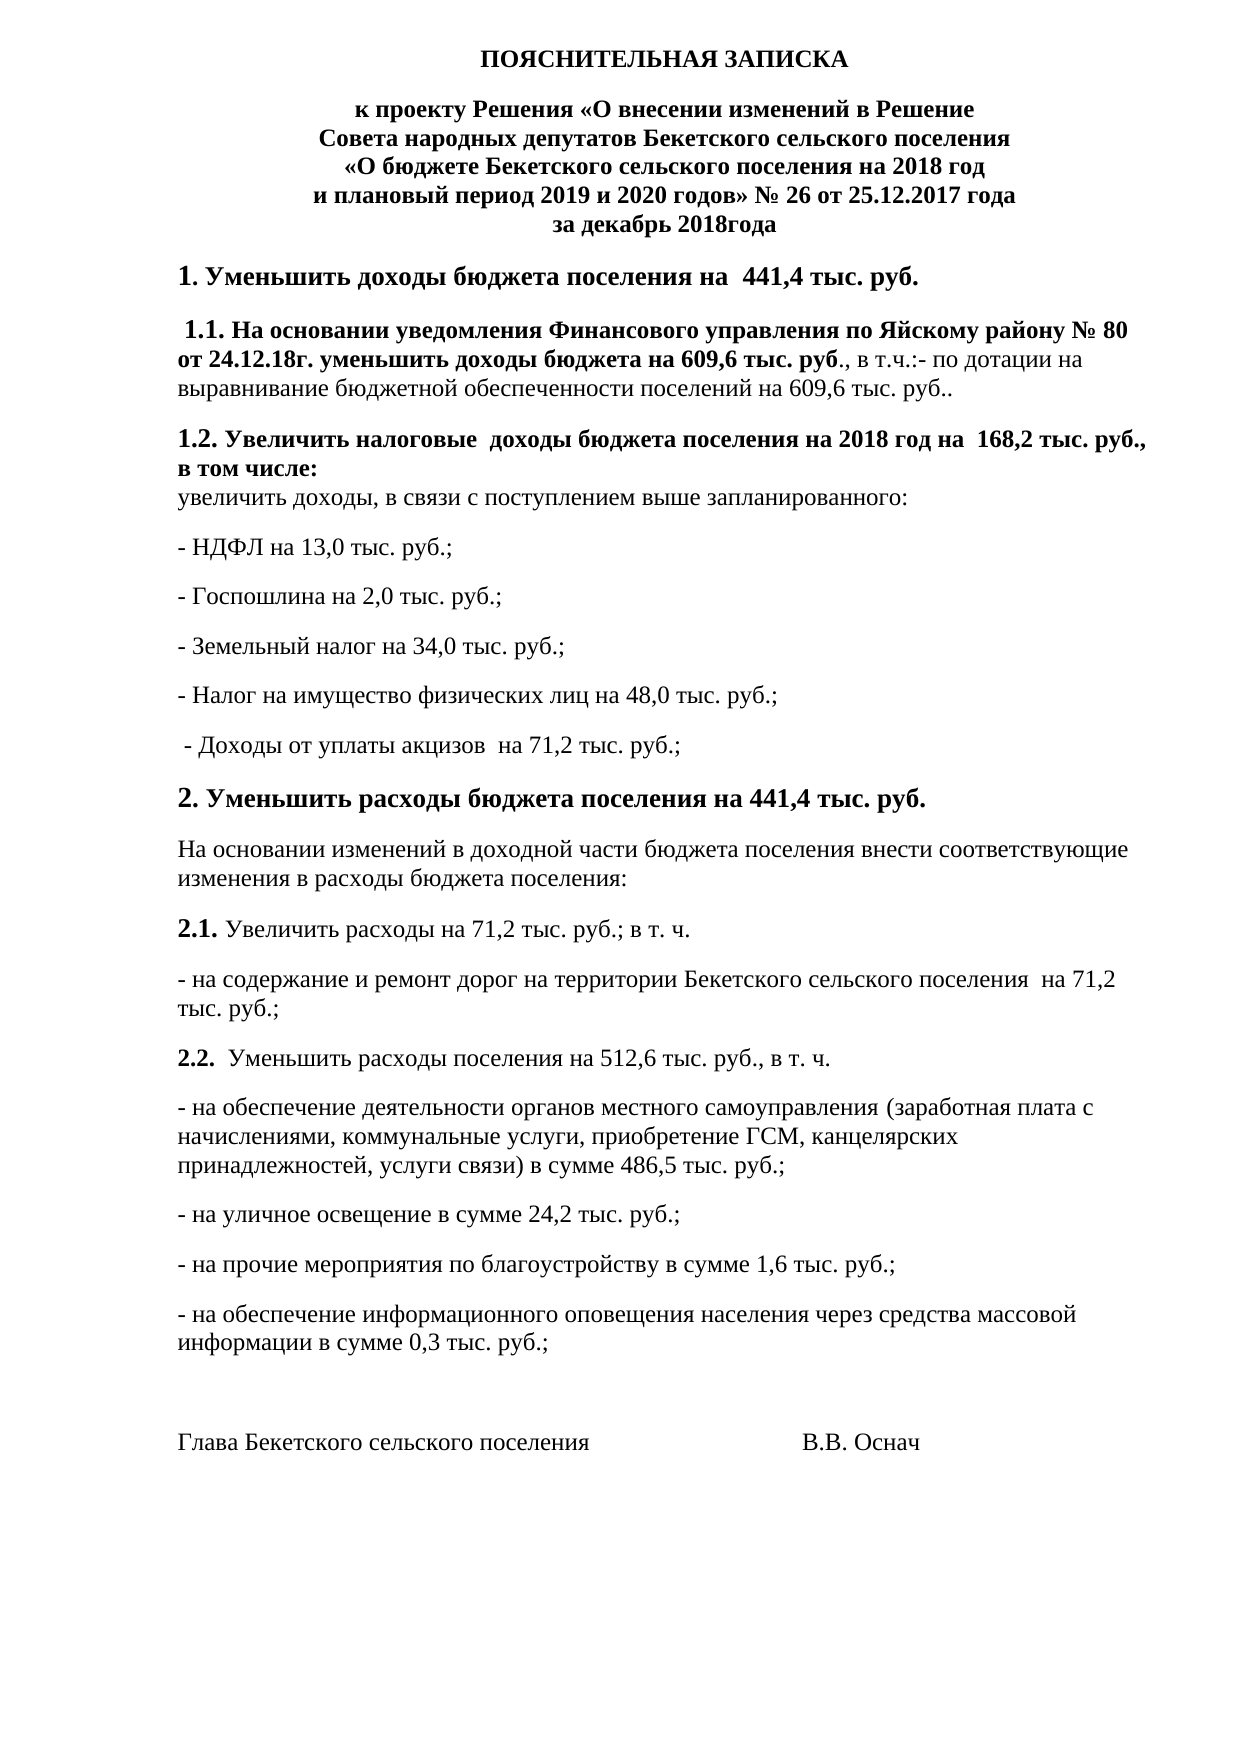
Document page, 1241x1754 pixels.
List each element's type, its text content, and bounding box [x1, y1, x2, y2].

text - на содержание и ремонт дорог на территории Бекетского сельского поселения на 71,2 тыс. руб.; [177, 964, 1152, 1022]
text 1.2. Увеличить налоговые доходы бюджета поселения на 2018 год на 168,2 тыс. руб., в том числе: увеличить доходы, в связи с поступлением выше запланированного: [177, 422, 1152, 511]
text 2.1. Увеличить расходы на 71,2 тыс. руб.; в т. ч. [177, 912, 1152, 944]
text - на обеспечение информационного оповещения населения через средства массовой информации в сумме 0,3 тыс. руб.; [177, 1299, 1152, 1356]
text - на уличное освещение в сумме 24,2 тыс. руб.; [177, 1199, 1152, 1228]
text - НДФЛ на 13,0 тыс. руб.; [177, 532, 1152, 561]
text к проекту Решения «О внесении изменений в Решение Совета народных депутатов Бекетского сельского поселения «О бюджете Бекетского сельского поселения на 2018 год и плановый период 2019 и 2020 годов» № 26 от 25.12.2017 года за декабрь 2018года [177, 94, 1152, 238]
text 1. Уменьшить доходы бюджета поселения на 441,4 тыс. руб. [177, 258, 1152, 292]
text - Земельный налог на 34,0 тыс. руб.; [177, 631, 1152, 660]
text 2.2. Уменьшить расходы поселения на 512,6 тыс. руб., в т. ч. [177, 1043, 1152, 1072]
text На основании изменений в доходной части бюджета поселения внести соответствующие изменения в расходы бюджета поселения: [177, 834, 1152, 892]
text - Налог на имущество физических лиц на 48,0 тыс. руб.; [177, 681, 1152, 709]
text 2. Уменьшить расходы бюджета поселения на 441,4 тыс. руб. [177, 780, 1152, 813]
text ПОЯСНИТЕЛЬНАЯ ЗАПИСКА [177, 44, 1152, 73]
text - Доходы от уплаты акцизов на 71,2 тыс. руб.; [177, 730, 1152, 759]
text - Госпошлина на 2,0 тыс. руб.; [177, 581, 1152, 610]
text 1.1. На основании уведомления Финансового управления по Яйскому району № 80 от 24.12.18г. уменьшить доходы бюджета на 609,6 тыс. руб., в т.ч.:- по дотации на выравнивание бюджетной обеспеченности поселений на 609,6 тыс. руб.. [177, 313, 1152, 402]
text - на обеспечение деятельности органов местного самоуправления (заработная плата с начислениями, коммунальные услуги, приобретение ГСМ, канцелярских принадлежностей, услуги связи) в сумме 486,5 тыс. руб.; [177, 1092, 1152, 1179]
text Глава Бекетского сельского поселения В.В. Оснач [177, 1427, 1152, 1455]
text - на прочие мероприятия по благоустройству в сумме 1,6 тыс. руб.; [177, 1249, 1152, 1278]
